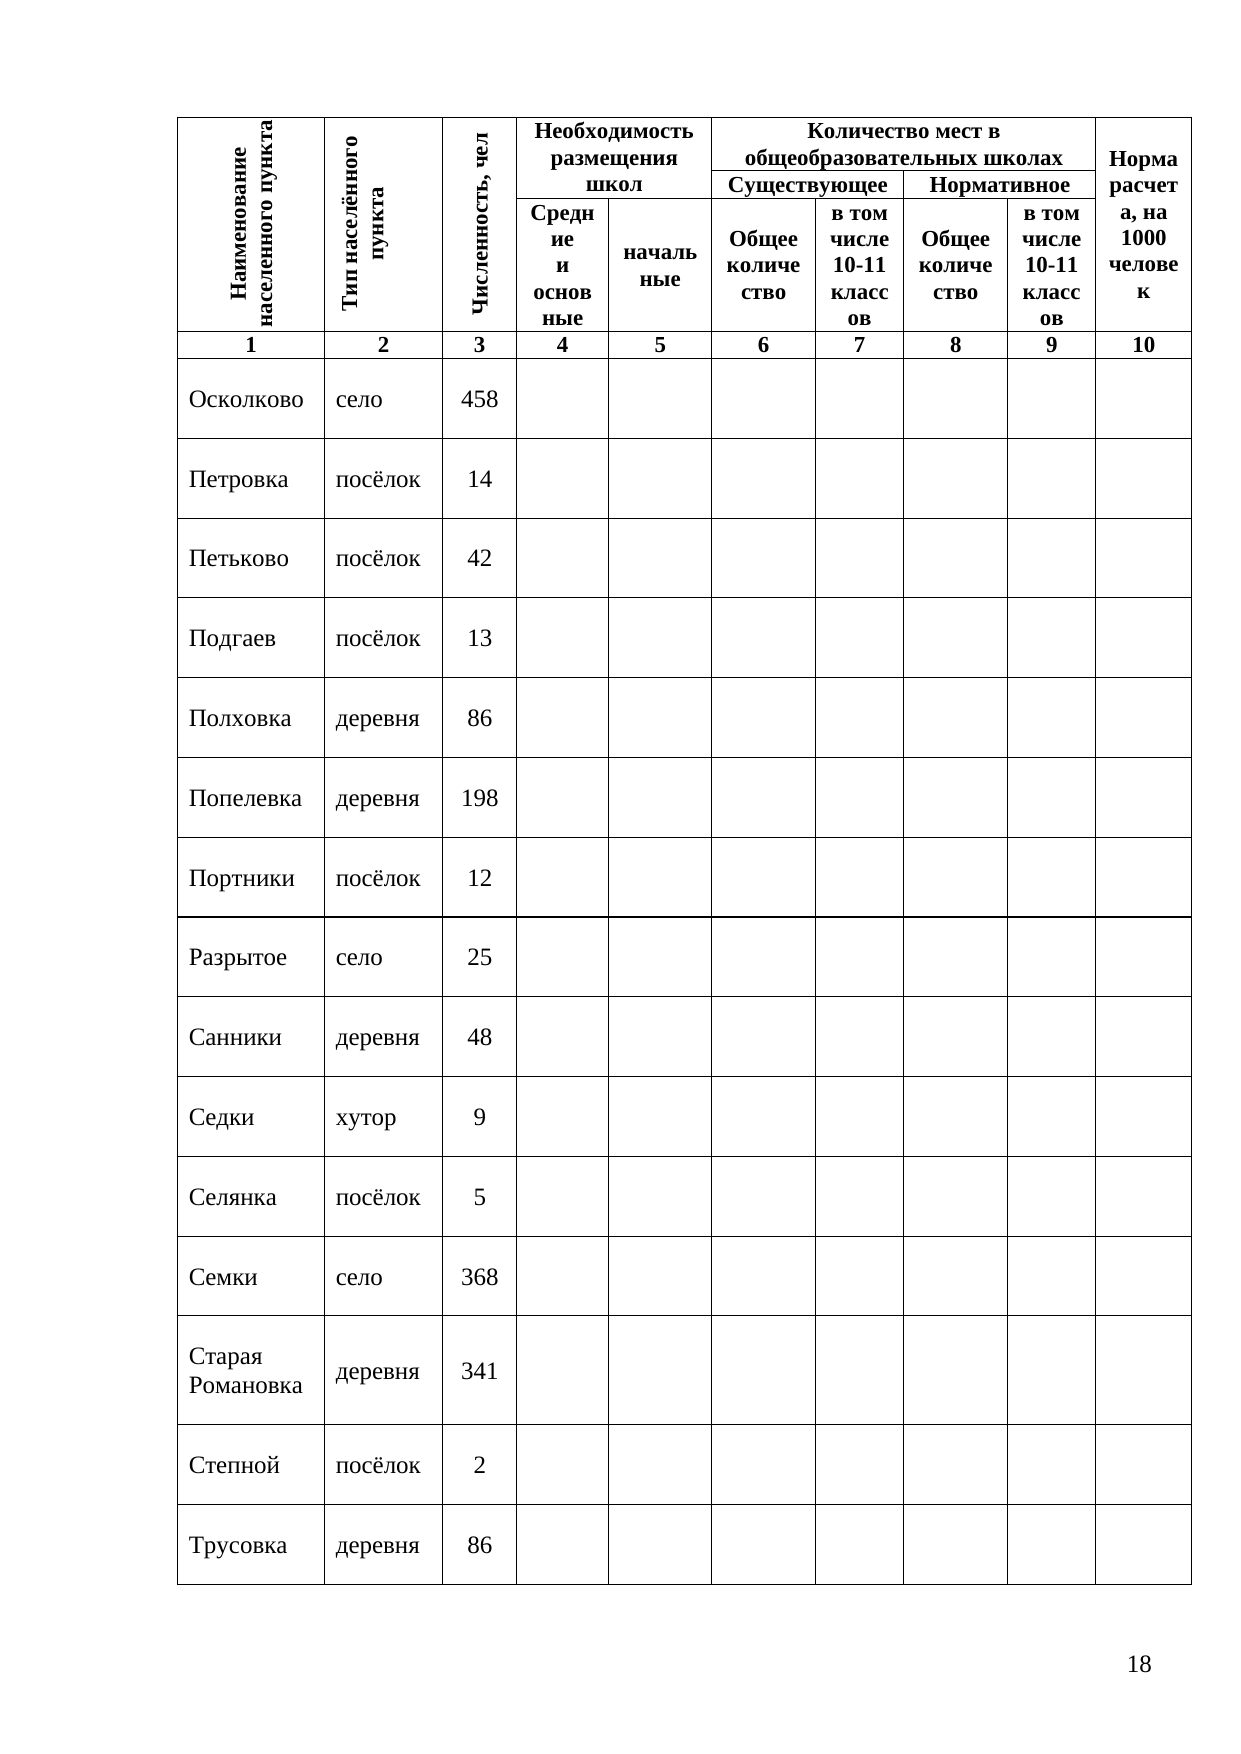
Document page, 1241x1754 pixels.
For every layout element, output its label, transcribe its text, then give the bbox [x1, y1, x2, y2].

table_cell 341 [443, 1316, 516, 1424]
table_cell [904, 678, 1007, 757]
table_cell 86 [443, 678, 516, 757]
table_cell [1008, 439, 1095, 517]
table_cell [816, 758, 903, 837]
table_cell посёлок [325, 1425, 442, 1504]
table_cell [1096, 997, 1191, 1076]
table_cell 8 [904, 332, 1007, 358]
table_cell посёлок [325, 439, 442, 517]
table_cell 14 [443, 439, 516, 517]
table_cell [609, 359, 711, 438]
table_cell [712, 439, 815, 517]
table_cell 12 [443, 838, 516, 916]
table_cell 2 [443, 1425, 516, 1504]
table_cell [816, 678, 903, 757]
table_cell [712, 918, 815, 996]
table_cell [712, 1425, 815, 1504]
table_cell [609, 678, 711, 757]
table_cell [517, 1157, 608, 1236]
table_cell [904, 838, 1007, 916]
table_cell [609, 918, 711, 996]
table_cell [904, 1237, 1007, 1315]
table_cell 9 [1008, 332, 1095, 358]
table_cell [904, 519, 1007, 597]
table_cell [1096, 838, 1191, 916]
table_cell Полховка [178, 678, 324, 757]
table_cell [1008, 758, 1095, 837]
table_header Количество мест в общеобразовательных школах [712, 118, 1095, 170]
table_cell [1008, 997, 1095, 1076]
table_cell [609, 1505, 711, 1583]
table_cell [1008, 1316, 1095, 1424]
table_cell [517, 1425, 608, 1504]
table_cell 7 [816, 332, 903, 358]
table_cell [816, 1077, 903, 1156]
table_header Норма расчета, на 1000 человек [1096, 118, 1191, 331]
table_cell [517, 1316, 608, 1424]
table_cell [1096, 1425, 1191, 1504]
table_cell [609, 1316, 711, 1424]
table_cell [1096, 1505, 1191, 1583]
table_cell деревня [325, 758, 442, 837]
table_cell [609, 758, 711, 837]
table_cell [1008, 678, 1095, 757]
table_cell [1008, 918, 1095, 996]
table_cell [609, 519, 711, 597]
table_cell 42 [443, 519, 516, 597]
table_cell 1 [178, 332, 324, 358]
table_cell [904, 359, 1007, 438]
table_cell [609, 1157, 711, 1236]
table_cell [517, 598, 608, 677]
table_cell Разрытое [178, 918, 324, 996]
table_cell 6 [712, 332, 815, 358]
table_cell Попелевка [178, 758, 324, 837]
table_cell [1008, 519, 1095, 597]
table_cell [517, 838, 608, 916]
table_cell Седки [178, 1077, 324, 1156]
table_cell [816, 519, 903, 597]
table_cell 48 [443, 997, 516, 1076]
table_cell [517, 918, 608, 996]
table_cell [1008, 598, 1095, 677]
table_cell [904, 1316, 1007, 1424]
table_cell [1096, 758, 1191, 837]
table_cell Санники [178, 997, 324, 1076]
table_cell [904, 1505, 1007, 1583]
table_cell 198 [443, 758, 516, 837]
table_cell [1008, 1425, 1095, 1504]
table_cell Петьково [178, 519, 324, 597]
table_cell посёлок [325, 838, 442, 916]
table_cell [1096, 1316, 1191, 1424]
table_cell [609, 1425, 711, 1504]
table_cell Общее количество [712, 199, 815, 331]
table_cell [712, 1157, 815, 1236]
table_cell [1096, 359, 1191, 438]
table_cell Старая Романовка [178, 1316, 324, 1424]
table_cell Петровка [178, 439, 324, 517]
table_cell 4 [517, 332, 608, 358]
table_cell деревня [325, 1316, 442, 1424]
table_cell начальные [609, 199, 711, 331]
table_cell [517, 678, 608, 757]
table_cell [816, 598, 903, 677]
table_cell в том числе 10-11 классов [816, 199, 903, 331]
table_cell [712, 359, 815, 438]
table_cell [816, 997, 903, 1076]
table_cell [609, 997, 711, 1076]
table_cell Осколково [178, 359, 324, 438]
table_cell [1096, 1237, 1191, 1315]
table_cell [712, 838, 815, 916]
table_cell деревня [325, 997, 442, 1076]
table_cell [816, 1425, 903, 1504]
table_cell [1096, 439, 1191, 517]
table_cell деревня [325, 1505, 442, 1583]
table_cell [904, 1077, 1007, 1156]
table_cell [712, 1316, 815, 1424]
table_cell 458 [443, 359, 516, 438]
table_cell [1096, 678, 1191, 757]
table_cell [1008, 359, 1095, 438]
table_header Необходимость размещения школ [517, 118, 711, 198]
table_cell [904, 598, 1007, 677]
table_cell [517, 997, 608, 1076]
table_cell посёлок [325, 598, 442, 677]
table_cell [816, 359, 903, 438]
table_cell [904, 997, 1007, 1076]
table_cell Существующее [712, 171, 903, 198]
table_cell [609, 439, 711, 517]
table_cell [517, 1077, 608, 1156]
table_cell село [325, 918, 442, 996]
table_cell село [325, 359, 442, 438]
table_cell Селянка [178, 1157, 324, 1236]
table_cell 13 [443, 598, 516, 677]
table_cell 368 [443, 1237, 516, 1315]
table_cell [517, 1237, 608, 1315]
table_cell посёлок [325, 519, 442, 597]
table_header Наименование населенного пункта [178, 118, 324, 331]
table_cell [816, 439, 903, 517]
table_cell в том числе 10-11 классов [1008, 199, 1095, 331]
table_cell 9 [443, 1077, 516, 1156]
table_cell [904, 439, 1007, 517]
table_cell [609, 838, 711, 916]
table_cell [712, 997, 815, 1076]
table_cell [904, 918, 1007, 996]
table_cell Портники [178, 838, 324, 916]
table_cell [816, 1157, 903, 1236]
table_cell [816, 1316, 903, 1424]
table_cell [712, 519, 815, 597]
table_header Тип населённого пункта [325, 118, 442, 331]
table_cell [712, 678, 815, 757]
table_cell [816, 1505, 903, 1583]
table_cell 86 [443, 1505, 516, 1583]
table_cell [1096, 918, 1191, 996]
table_cell 5 [443, 1157, 516, 1236]
table_cell 5 [609, 332, 711, 358]
table_cell [1008, 1077, 1095, 1156]
table_cell [609, 1077, 711, 1156]
table_cell [1096, 1157, 1191, 1236]
table_cell 3 [443, 332, 516, 358]
table_cell [517, 439, 608, 517]
table_cell [517, 359, 608, 438]
table_cell 2 [325, 332, 442, 358]
table_cell [1008, 1505, 1095, 1583]
table_cell [712, 1505, 815, 1583]
table_cell [712, 1237, 815, 1315]
table_cell [1008, 1157, 1095, 1236]
table_cell [1008, 1237, 1095, 1315]
table_cell [609, 598, 711, 677]
table_cell [1096, 598, 1191, 677]
table_cell Степной [178, 1425, 324, 1504]
table_cell [816, 838, 903, 916]
table_cell [517, 1505, 608, 1583]
table_cell [1008, 838, 1095, 916]
table_cell Подгаев [178, 598, 324, 677]
table_cell 10 [1096, 332, 1191, 358]
table_cell хутор [325, 1077, 442, 1156]
table_cell [712, 758, 815, 837]
table_cell Средние и основные [517, 199, 608, 331]
table_cell [517, 758, 608, 837]
table_cell [904, 1157, 1007, 1236]
table_cell [816, 918, 903, 996]
table_cell Общее количество [904, 199, 1007, 331]
table_header Численность, чел [443, 118, 516, 331]
table_cell Семки [178, 1237, 324, 1315]
table_cell Трусовка [178, 1505, 324, 1583]
table_cell [712, 1077, 815, 1156]
table_cell село [325, 1237, 442, 1315]
table_cell деревня [325, 678, 442, 757]
table_cell [712, 598, 815, 677]
table_cell Нормативное [904, 171, 1095, 198]
table_cell [904, 758, 1007, 837]
table_cell [1096, 519, 1191, 597]
table_cell [1096, 1077, 1191, 1156]
table_cell посёлок [325, 1157, 442, 1236]
table_cell 25 [443, 918, 516, 996]
table_cell [816, 1237, 903, 1315]
table_cell [517, 519, 608, 597]
table_cell [609, 1237, 711, 1315]
table_cell [904, 1425, 1007, 1504]
